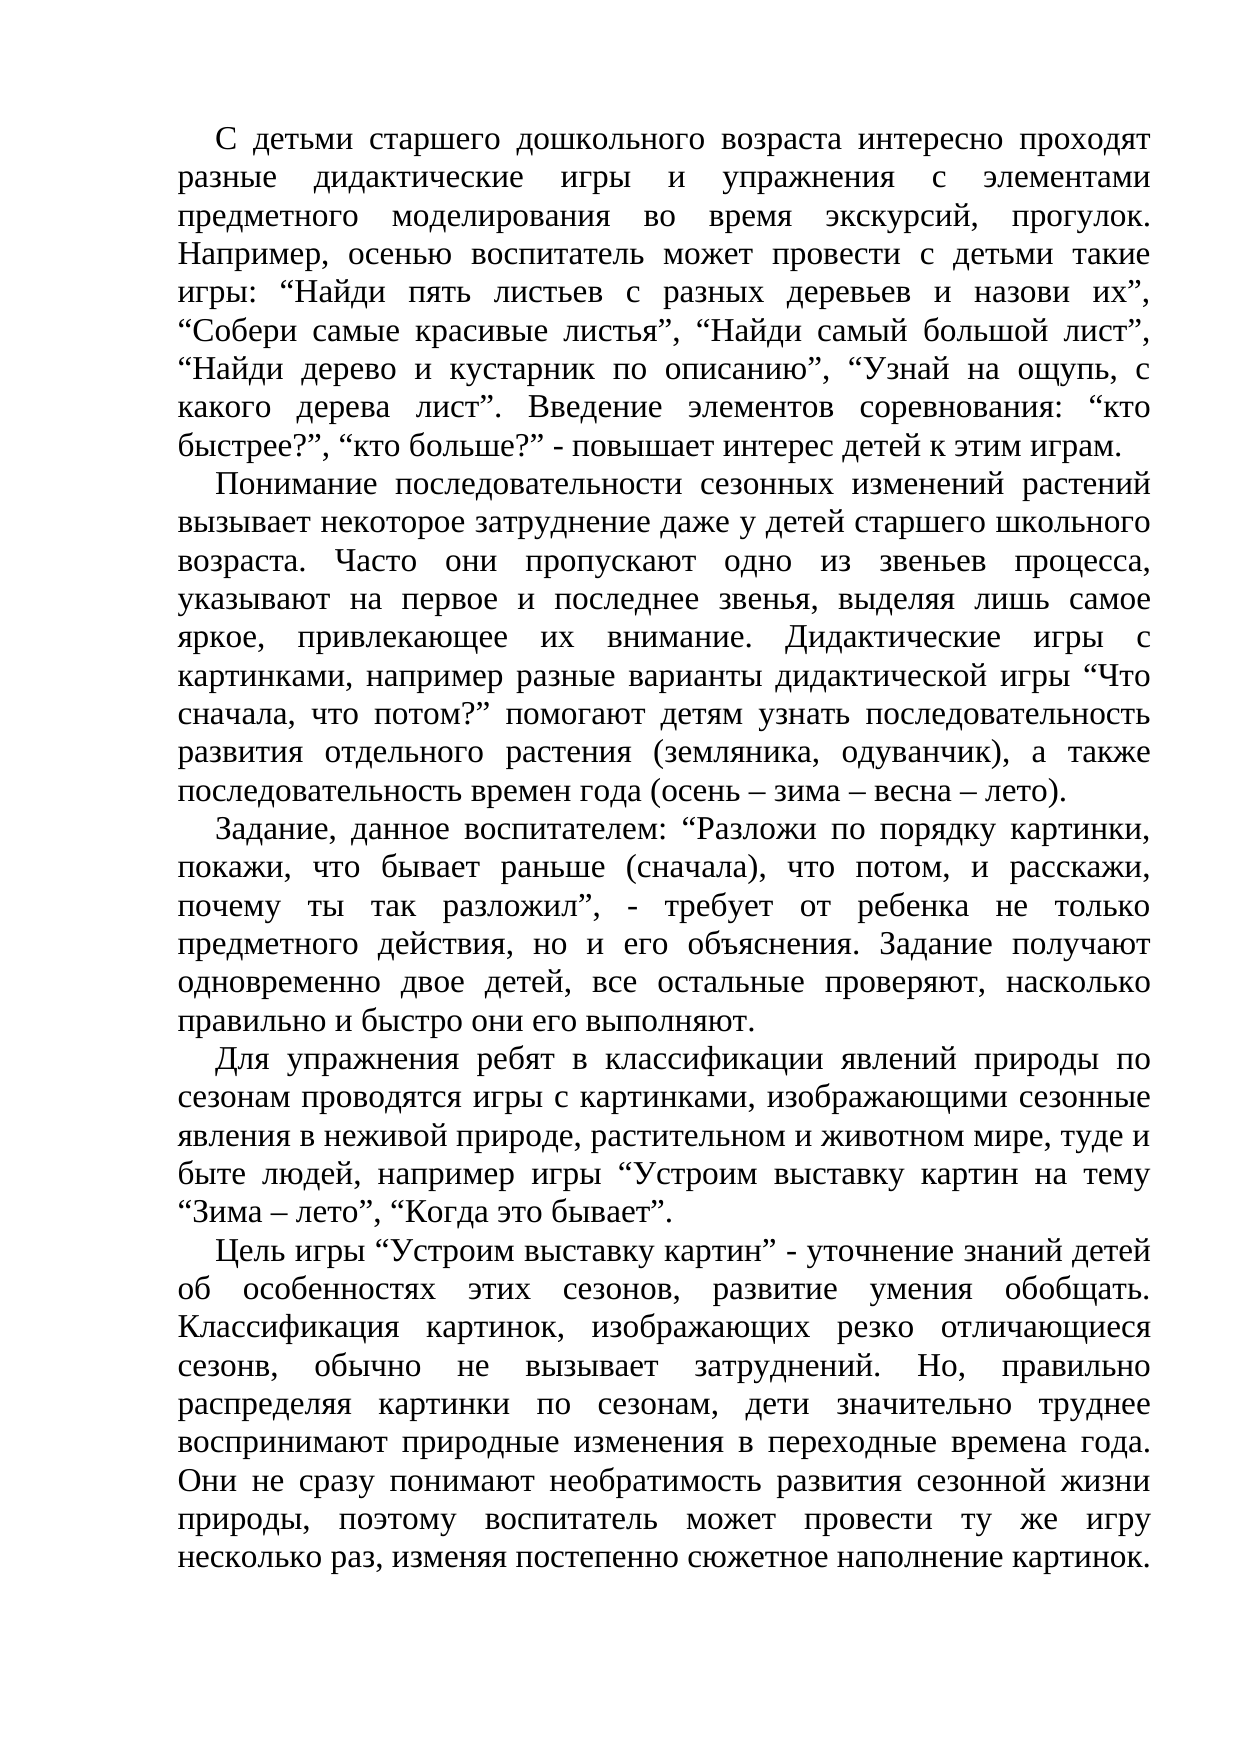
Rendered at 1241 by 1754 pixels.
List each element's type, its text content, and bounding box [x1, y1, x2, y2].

text Задание, данное воспитателем: “Разложи по порядку картинки, покажи, что бывает раньше (сначала), что потом, и расскажи, почему ты так разложил”, - требует от ребенка не только предметного действия, но и его объяснения. Задание получают одновременно двое детей, все остальные проверяют, насколько правильно и быстро они его выполняют. [177, 808, 1152, 1038]
text Для упражнения ребят в классификации явлений природы по сезонам проводятся игры с картинками, изображающими сезонные явления в неживой природе, растительном и животном мире, туде и быте людей, например игры “Устроим выставку картин на тему “Зима – лето”, “Когда это бывает”. [177, 1038, 1152, 1230]
text Цель игры “Устроим выставку картин” - уточнение знаний детей об особенностях этих сезонов, развитие умения обобщать. Классификация картинок, изображающих резко отличающиеся сезонв, обычно не вызывает затруднений. Но, правильно распределяя картинки по сезонам, дети значительно труднее воспринимают природные изменения в переходные времена года. Они не сразу понимают необратимость развития сезонной жизни природы, поэтому воспитатель может провести ту же игру несколько раз, изменяя постепенно сюжетное наполнение картинок. [177, 1230, 1152, 1575]
text Понимание последовательности сезонных изменений растений вызывает некоторое затруднение даже у детей старшего школьного возраста. Часто они пропускают одно из звеньев процесса, указывают на первое и последнее звенья, выделяя лишь самое яркое, привлекающее их внимание. Дидактические игры с картинками, например разные варианты дидактической игры “Что сначала, что потом?” помогают детям узнать последовательность развития отдельного растения (земляника, одуванчик), а также последовательность времен года (осень – зима – весна – лето). [177, 463, 1152, 808]
text С детьми старшего дошкольного возраста интересно проходят разные дидактические игры и упражнения с элементами предметного моделирования во время экскурсий, прогулок. Например, осенью воспитатель может провести с детьми такие игры: “Найди пять листьев с разных деревьев и назови их”, “Собери самые красивые листья”, “Найди самый большой лист”, “Найди дерево и кустарник по описанию”, “Узнай на ощупь, с какого дерева лист”. Введение элементов соревнования: “кто быстрее?”, “кто больше?” - повышает интерес детей к этим играм. [177, 118, 1152, 463]
